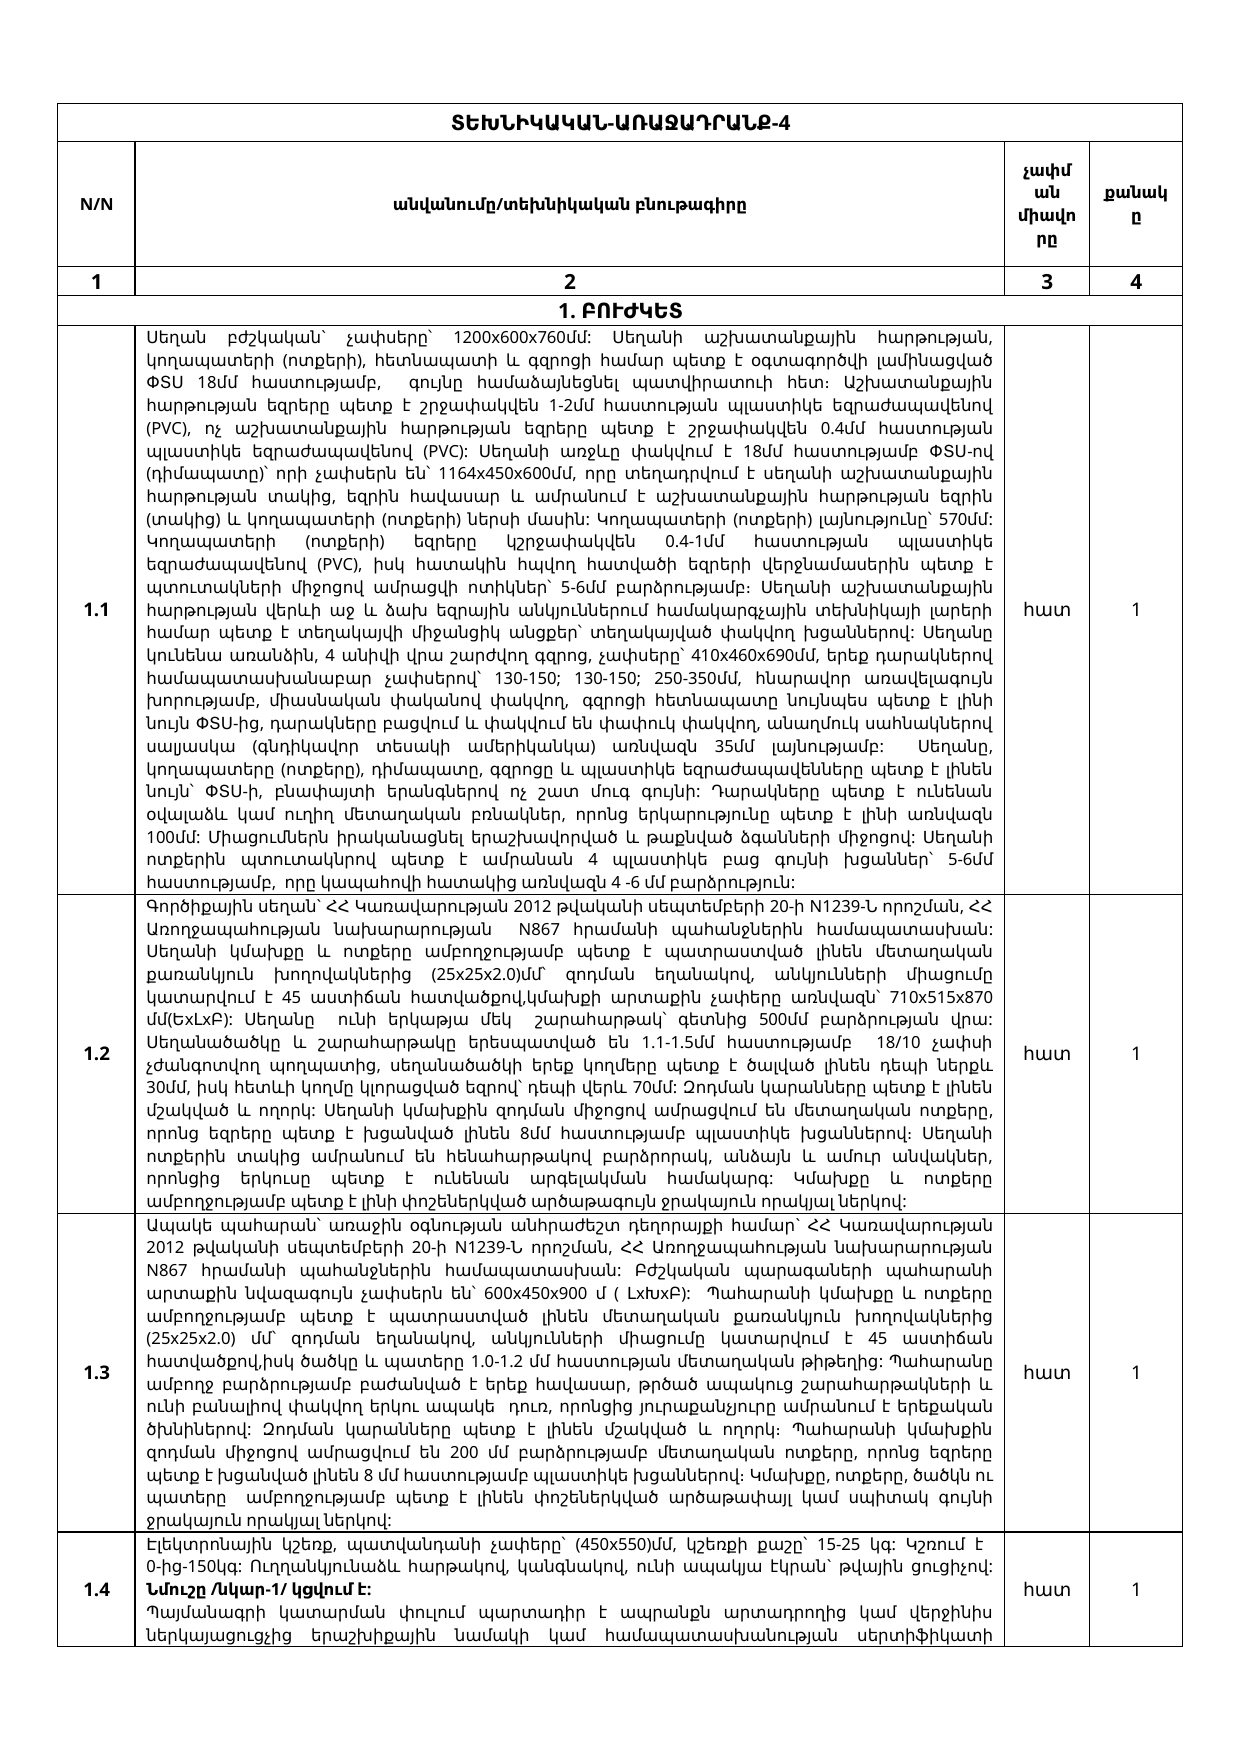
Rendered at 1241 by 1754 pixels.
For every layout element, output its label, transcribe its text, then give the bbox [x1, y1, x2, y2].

table_cell 1.3 [58, 1214, 134, 1531]
table_cell հատ [1005, 1214, 1089, 1531]
table_cell 1.1 [58, 326, 134, 893]
table_cell 1 [1090, 895, 1182, 1212]
table_cell 1 [1090, 326, 1182, 893]
table_cell հատ [1005, 895, 1089, 1212]
table_cell 1 [58, 267, 134, 295]
table_cell 3 [1005, 267, 1089, 295]
table_cell հատ [1005, 1533, 1089, 1646]
table_cell N/N [58, 142, 134, 266]
table_cell Ապակե պահարան՝ առաջին օգնության անհրաժեշտ դեղորայքի համար` ՀՀ Կառավարության 2012 թվականի սեպտեմբերի 20-ի N1239-Ն որոշման, ՀՀ Առողջապահության նախարարության N867 հրամանի պահանջներին համապատասխան: Բժշկական պարագաների պահարանի արտաքին նվազագույն չափսերն են՝ 600x450x900 մ ( ԼхԽхԲ): Պահարանի կմախքը և ոտքերը ամբողջությամբ պետք է պատրաստված լինեն մետաղական քառանկյուն խողովակներից (25x25x2.0) մմ՝ զոդման եղանակով, անկյունների միացումը կատարվում է 45 աստիճան հատվածքով,իսկ ծածկը և պատերը 1.0-1.2 մմ հաստության մետաղական թիթեղից: Պահարանը ամբողջ բարձրությամբ բաժանված է երեք հավասար, թրծած ապակուց շարահարթակների և ունի բանալիով փակվող երկու ապակե դուռ, որոնցից յուրաքանչյուրը ամրանում է երեքական ծխնիներով: Զոդման կարանները պետք է լինեն մշակված և ողորկ։ Պահարանի կմախքին զոդման միջոցով ամրացվում են 200 մմ բարձրությամբ մետաղական ոտքերը, որոնց եզրերը պետք է խցանված լինեն 8 մմ հաստությամբ պլաստիկե խցաններով։ Կմախքը, ոտքերը, ծածկն ու պատերը ամբողջությամբ պետք է լինեն փոշեներկված արծաթափայլ կամ սպիտակ գույնի ջրակայուն որակյալ ներկով: [136, 1214, 1004, 1531]
table_cell 4 [1090, 267, 1182, 295]
table_cell 1.4 [58, 1533, 134, 1646]
table_cell 1. ԲՈՒԺԿԵՏ [58, 296, 1182, 325]
table_cell Գործիքային սեղան` ՀՀ Կառավարության 2012 թվականի սեպտեմբերի 20-ի N1239-Ն որոշման, ՀՀ Առողջապահության նախարարության N867 հրամանի պահանջներին համապատասխան: Սեղանի կմախքը և ոտքերը ամբողջությամբ պետք է պատրաստված լինեն մետաղական քառանկյուն խողովակներից (25x25x2.0)մմ՝ զոդման եղանակով, անկյունների միացումը կատարվում է 45 աստիճան հատվածքով,կմախքի արտաքին չափերը առնվազն՝ 710x515x870 մմ(ԵxԼxԲ): Սեղանը ունի երկաթյա մեկ շարահարթակ՝ գետնից 500մմ բարձրության վրա: Սեղանածածկը և շարահարթակը երեսպատված են 1.1-1.5մմ հաստությամբ 18/10 չափսի չժանգոտվող պողպատից, սեղանածածկի երեք կողմերը պետք է ծալված լինեն դեպի ներքև 30մմ, իսկ հետևի կողմը կլորացված եզրով՝ դեպի վերև 70մմ: Զոդման կարանները պետք է լինեն մշակված և ողորկ: Սեղանի կմախքին զոդման միջոցով ամրացվում են մետաղական ոտքերը, որոնց եզրերը պետք է խցանված լինեն 8մմ հաստությամբ պլաստիկե խցաններով։ Սեղանի ոտքերին տակից ամրանում են հենահարթակով բարձրորակ, անձայն և ամուր անվակներ, որոնցից երկուսը պետք է ունենան արգելակման համակարգ: Կմախքը և ոտքերը ամբողջությամբ պետք է լինի փոշեներկված արծաթագույն ջրակայուն որակյալ ներկով: [136, 895, 1004, 1212]
table_cell 1 [1090, 1533, 1182, 1646]
table_cell հատ [1005, 326, 1089, 893]
table_cell 1 [1090, 1214, 1182, 1531]
table_header ՏԵԽՆԻԿԱԿԱՆ-ԱՌԱՋԱԴՐԱՆՔ-4 [58, 104, 1182, 141]
table_cell Սեղան բժշկական` չափսերը՝ 1200х600х760մմ: Սեղանի աշխատանքային հարթության, կողապատերի (ոտքերի), հետնապատի և գզրոցի համար պետք է օգտագործվի լամինացված ՓՏՍ 18մմ հաստությամբ, գույնը համաձայնեցնել պատվիրատուի հետ։ Աշխատանքային հարթության եզրերը պետք է շրջափակվեն 1-2մմ հաստության պլաստիկե եզրաժապավենով (PVC), ոչ աշխատանքային հարթության եզրերը պետք է շրջափակվեն 0.4մմ հաստության պլաստիկե եզրաժապավենով (PVC): Սեղանի առջևը փակվում է 18մմ հաստությամբ ՓՏՍ-ով (դիմապատը)՝ որի չափսերն են՝ 1164х450х600մմ, որը տեղադրվում է սեղանի աշխատանքային հարթության տակից, եզրին հավասար և ամրանում է աշխատանքային հարթության եզրին (տակից) և կողապատերի (ոտքերի) ներսի մասին: Կողապատերի (ոտքերի) լայնությունը՝ 570մմ: Կողապատերի (ոտքերի) եզրերը կշրջափակվեն 0.4-1մմ հաստության պլաստիկե եզրաժապավենով (PVC), իսկ հատակին հպվող հատվածի եզրերի վերջնամասերին պետք է պտուտակների միջոցով ամրացվի ոտիկներ՝ 5-6մմ բարձրությամբ։ Սեղանի աշխատանքային հարթության վերևի աջ և ձախ եզրային անկյուններում համակարգչային տեխնիկայի լարերի համար պետք է տեղակայվի միջանցիկ անցքեր՝ տեղակայված փակվող խցաններով: Սեղանը կունենա առանձին, 4 անիվի վրա շարժվող գզրոց, չափսերը՝ 410х460х690մմ, երեք դարակներով համապատասխանաբար չափսերով՝ 130-150; 130-150; 250-350մմ, հնարավոր առավելագույն խորությամբ, միասնական փականով փակվող, գզրոցի հետնապատը նույնպես պետք է լինի նույն ՓՏՍ-ից, դարակները բացվում և փակվում են փափուկ փակվող, անաղմուկ սահնակներով սալյասկա (գնդիկավոր տեսակի ամերիկանկա) առնվազն 35մմ լայնությամբ: Սեղանը, կողապատերը (ոտքերը), դիմապատը, գզրոցը և պլաստիկե եզրաժապավենները պետք է լինեն նույն՝ ՓՏՍ-ի, բնափայտի երանգներով ոչ շատ մուգ գույնի: Դարակները պետք է ունենան օվալաձև կամ ուղիղ մետաղական բռնակներ, որոնց երկարությունը պետք է լինի առնվազն 100մմ: Միացումներն իրականացնել երաշխավորված և թաքնված ձգանների միջոցով: Սեղանի ոտքերին պտուտակնրով պետք է ամրանան 4 պլաստիկե բաց գույնի խցաններ՝ 5-6մմ հաստությամբ, որը կապահովի հատակից առնվազն 4 -6 մմ բարձրություն: [136, 326, 1004, 893]
table_cell անվանումը/տեխնիկական բնութագիրը [136, 142, 1004, 266]
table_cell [136, 1533, 1004, 1646]
table_cell 2 [136, 267, 1004, 295]
table_cell քանակը [1090, 142, 1182, 266]
table_cell չափման միավորը [1005, 142, 1089, 266]
table_cell 1.2 [58, 895, 134, 1212]
